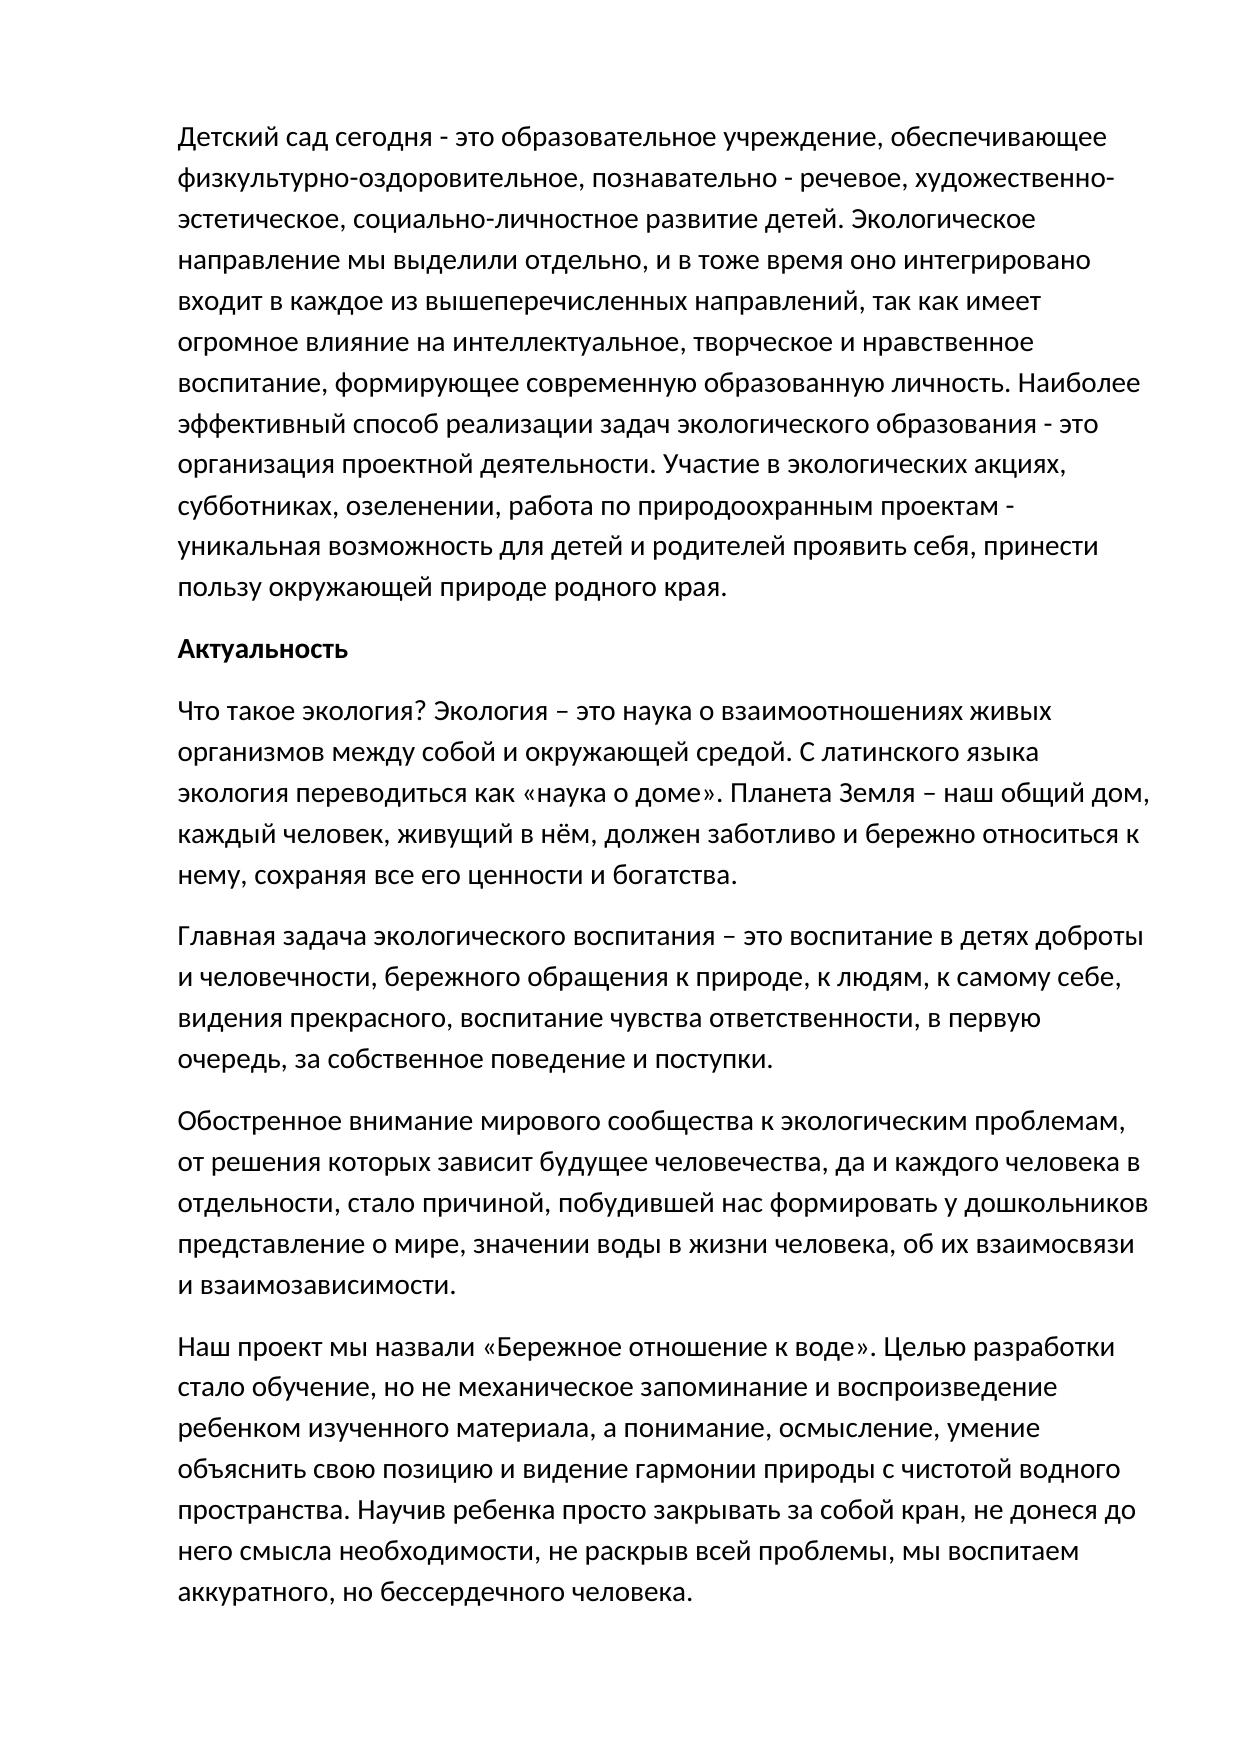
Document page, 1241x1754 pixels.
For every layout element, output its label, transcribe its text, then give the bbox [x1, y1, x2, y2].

text Актуальность [177, 630, 1152, 666]
text Наш проект мы назвали «Бережное отношение к воде». Целью разработки стало обучение, но не механическое запоминание и воспроизведение ребенком изученного материала, а понимание, осмысление, умение объяснить свою позицию и видение гармонии природы с чистотой водного пространства. Научив ребенка просто закрывать за собой кран, не донеся до него смысла необходимости, не раскрыв всей проблемы, мы воспитаем аккуратного, но бессердечного человека. [177, 1328, 1152, 1609]
text Главная задача экологического воспитания – это воспитание в детях доброты и человечности, бережного обращения к природе, к людям, к самому себе, видения прекрасного, воспитание чувства ответственности, в первую очередь, за собственное поведение и поступки. [177, 917, 1152, 1076]
text Детский сад сегодня - это образовательное учреждение, обеспечивающее физкультурно-оздоровительное, познавательно - речевое, художественно-эстетическое, социально-личностное развитие детей. Экологическое направление мы выделили отдельно, и в тоже время оно интегрировано входит в каждое из вышеперечисленных направлений, так как имеет огромное влияние на интеллектуальное, творческое и нравственное воспитание, формирующее современную образованную личность. Наиболее эффективный способ реализации задач экологического образования - это организация проектной деятельности. Участие в экологических акциях, субботниках, озеленении, работа по природоохранным проектам - уникальная возможность для детей и родителей проявить себя, принести пользу окружающей природе родного края. [177, 118, 1152, 604]
text Обостренное внимание мирового сообщества к экологическим проблемам, от решения которых зависит будущее человечества, да и каждого человека в отдельности, стало причиной, побудившей нас формировать у дошкольников представление о мире, значении воды в жизни человека, об их взаимосвязи и взаимозависимости. [177, 1102, 1152, 1301]
text Что такое экология? Экология – это наука о взаимоотношениях живых организмов между собой и окружающей средой. С латинского языка экология переводиться как «наука о доме». Планета Земля – наш общий дом, каждый человек, живущий в нём, должен заботливо и бережно относиться к нему, сохраняя все его ценности и богатства. [177, 692, 1152, 891]
